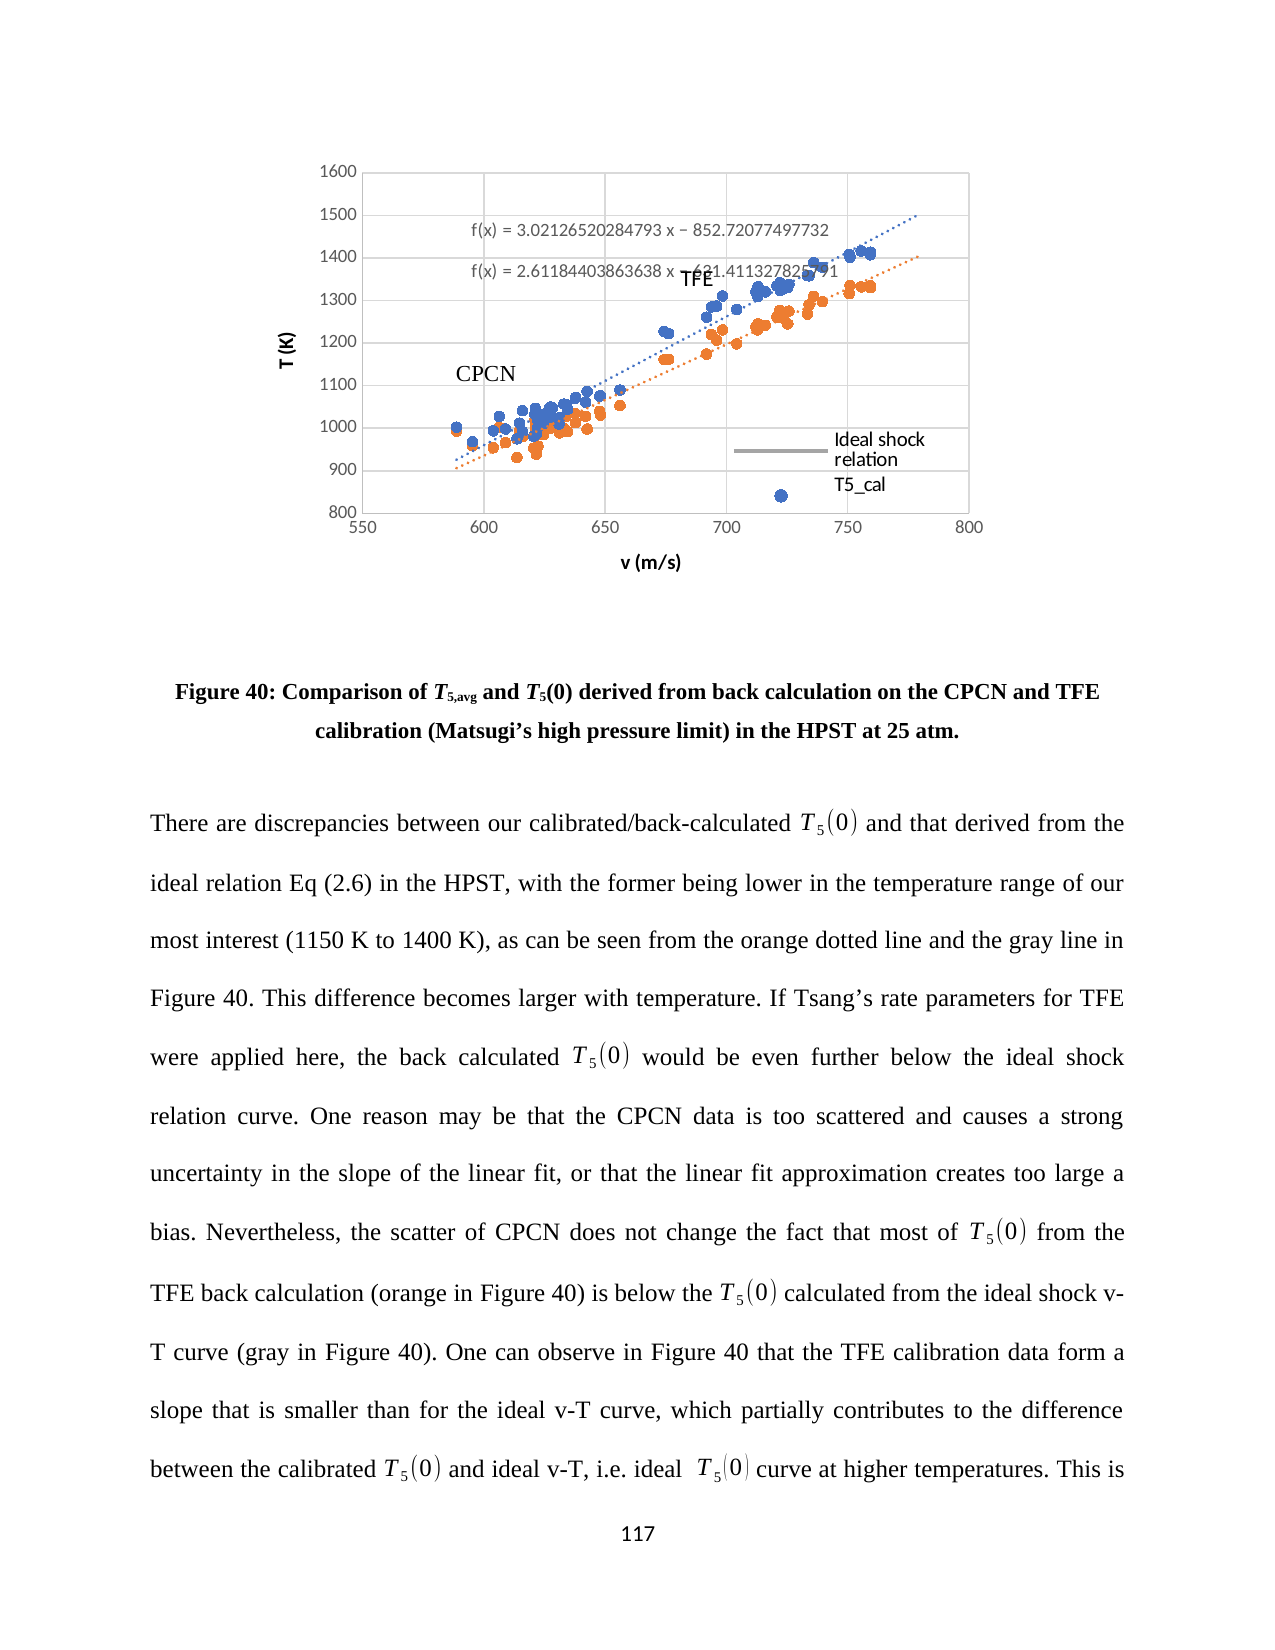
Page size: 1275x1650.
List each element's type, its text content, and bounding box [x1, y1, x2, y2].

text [150, 807, 1125, 1485]
text Figure 40: Comparison of T5,avg and T5(0) derived from back calculation on the CPCN and TFE calibration (Matsugi’s high pressure limit) in the HPST at 25 atm. [150, 678, 1125, 744]
